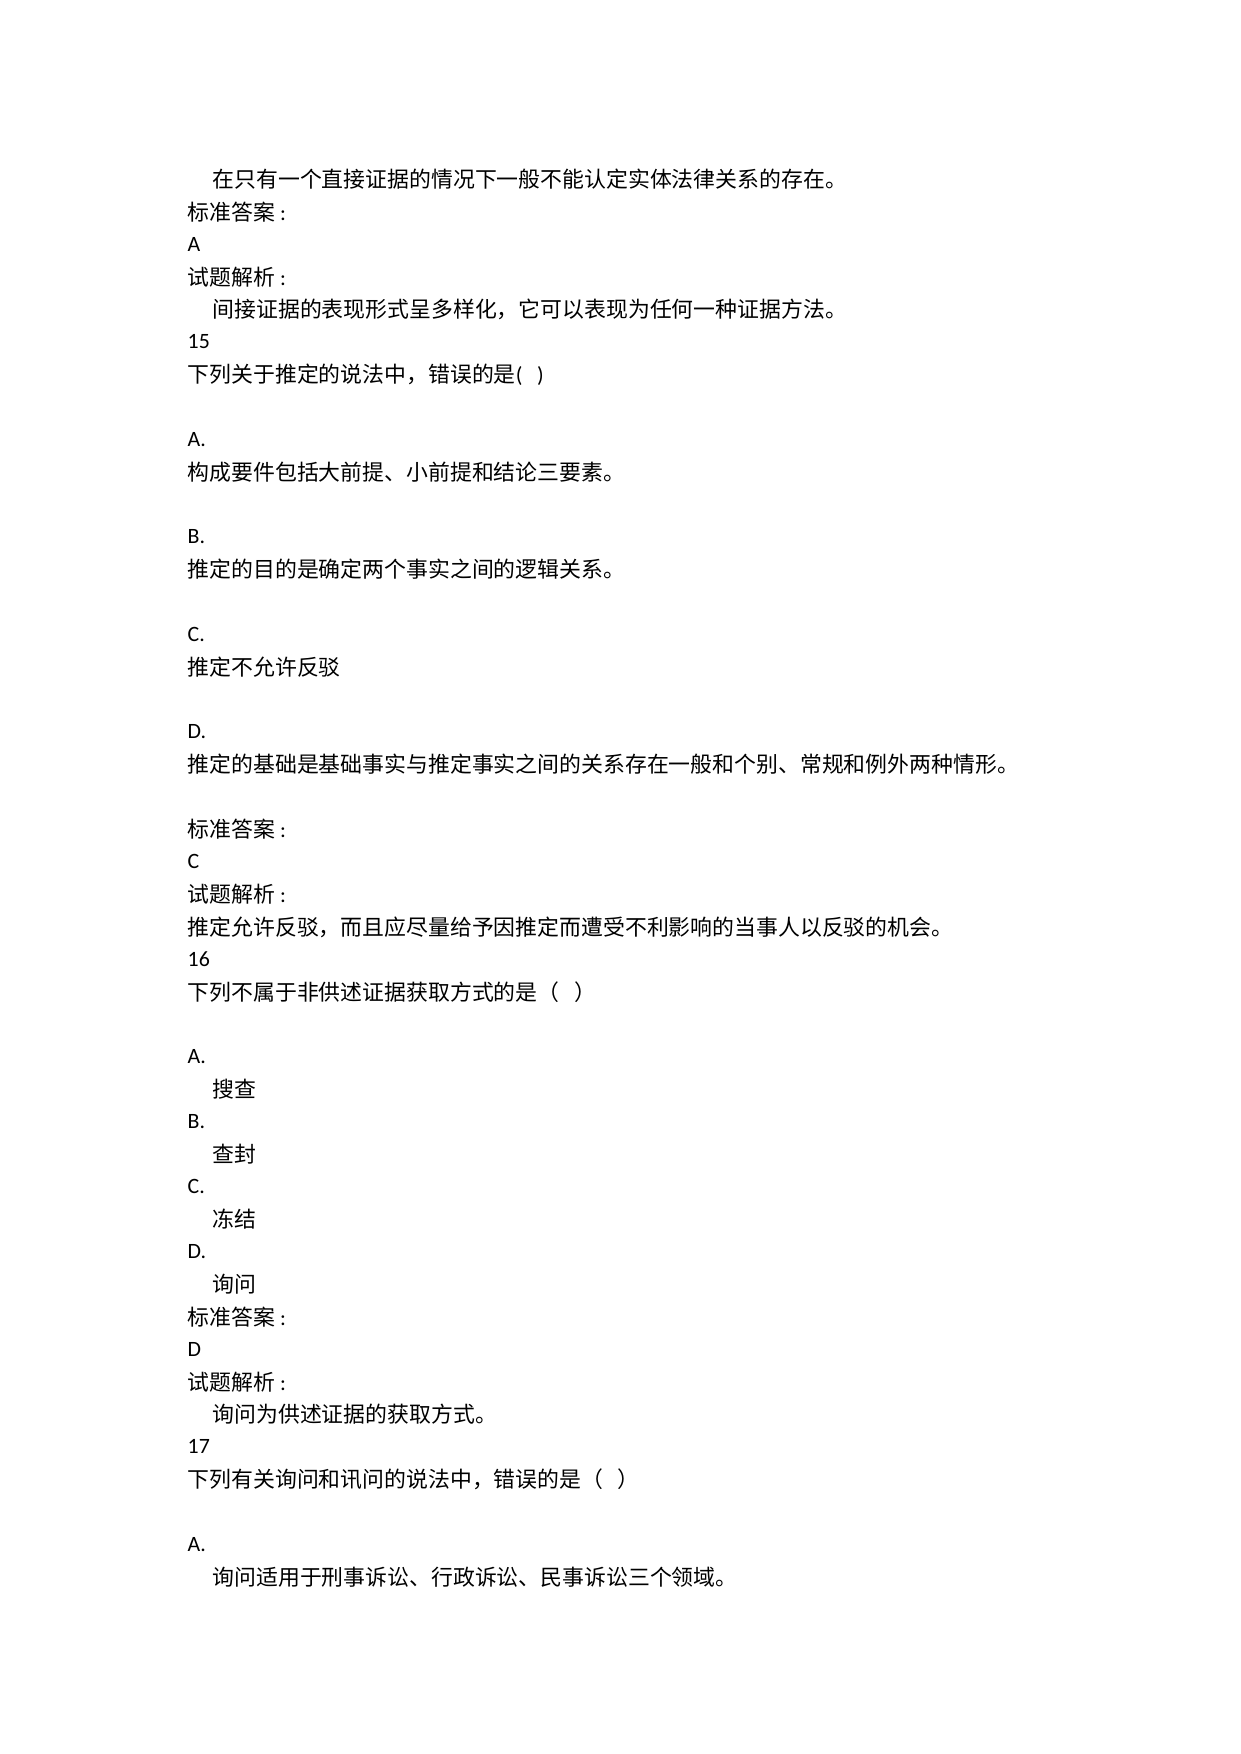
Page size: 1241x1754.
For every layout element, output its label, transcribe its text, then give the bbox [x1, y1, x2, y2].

text B. [187, 519, 1053, 552]
text 下列有关询问和讯问的说法中，错误的是（ ） [187, 1462, 1053, 1494]
text 搜查 [187, 1072, 1053, 1104]
text D [187, 1332, 1053, 1364]
text 标准答案 : [187, 194, 1053, 227]
text C [187, 844, 1053, 877]
text 查封 [187, 1137, 1053, 1169]
text A [187, 227, 1053, 259]
text D. [187, 1234, 1053, 1267]
text 推定允许反驳，而且应尽量给予因推定而遭受不利影响的当事人以反驳的机会。 [187, 909, 1053, 942]
text C. [187, 1169, 1053, 1202]
text 推定的目的是确定两个事实之间的逻辑关系。 [187, 552, 1053, 584]
text 在只有一个直接证据的情况下一般不能认定实体法律关系的存在。 [187, 162, 1053, 194]
text 冻结 [187, 1202, 1053, 1234]
text 询问为供述证据的获取方式。 [187, 1397, 1053, 1429]
text 试题解析 : [187, 259, 1053, 292]
text 试题解析 : [187, 877, 1053, 909]
text 15 [187, 324, 1053, 357]
text D. [187, 714, 1053, 747]
text C. [187, 617, 1053, 649]
text 17 [187, 1429, 1053, 1462]
text 询问适用于刑事诉讼、行政诉讼、民事诉讼三个领域。 [187, 1559, 1053, 1592]
text 推定的基础是基础事实与推定事实之间的关系存在一般和个别、常规和例外两种情形。 [187, 747, 1053, 779]
text 推定不允许反驳 [187, 649, 1053, 682]
text 标准答案 : [187, 1299, 1053, 1332]
text A. [187, 1527, 1053, 1559]
text A. [187, 1039, 1053, 1072]
text B. [187, 1104, 1053, 1137]
text 16 [187, 942, 1053, 974]
text 下列关于推定的说法中，错误的是( ) [187, 357, 1053, 389]
text 构成要件包括大前提、小前提和结论三要素。 [187, 454, 1053, 487]
text 询问 [187, 1267, 1053, 1299]
text 试题解析 : [187, 1364, 1053, 1397]
text 标准答案 : [187, 812, 1053, 844]
text 间接证据的表现形式呈多样化，它可以表现为任何一种证据方法。 [187, 292, 1053, 324]
text A. [187, 422, 1053, 454]
text 下列不属于非供述证据获取方式的是（ ） [187, 974, 1053, 1007]
